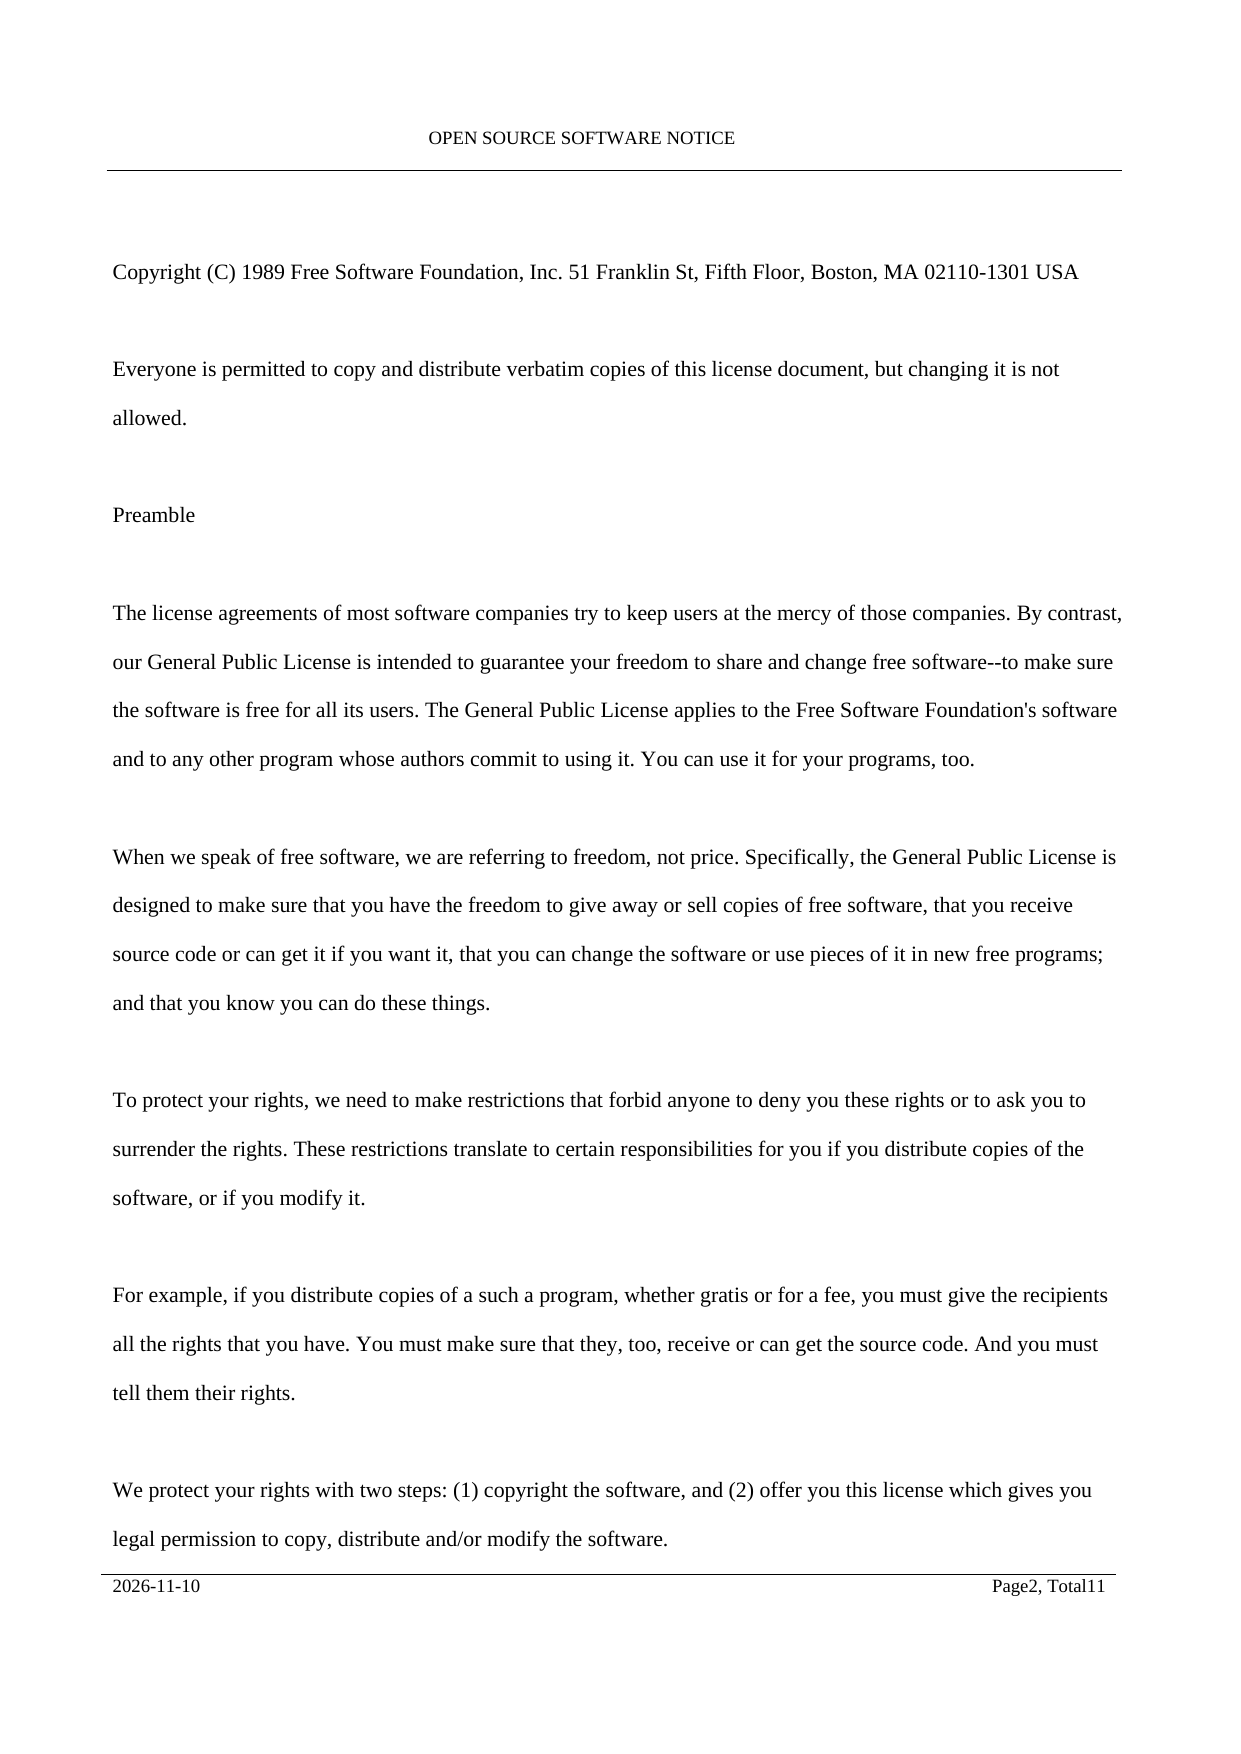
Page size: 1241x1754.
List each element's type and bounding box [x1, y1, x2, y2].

text [112, 206, 1128, 1555]
